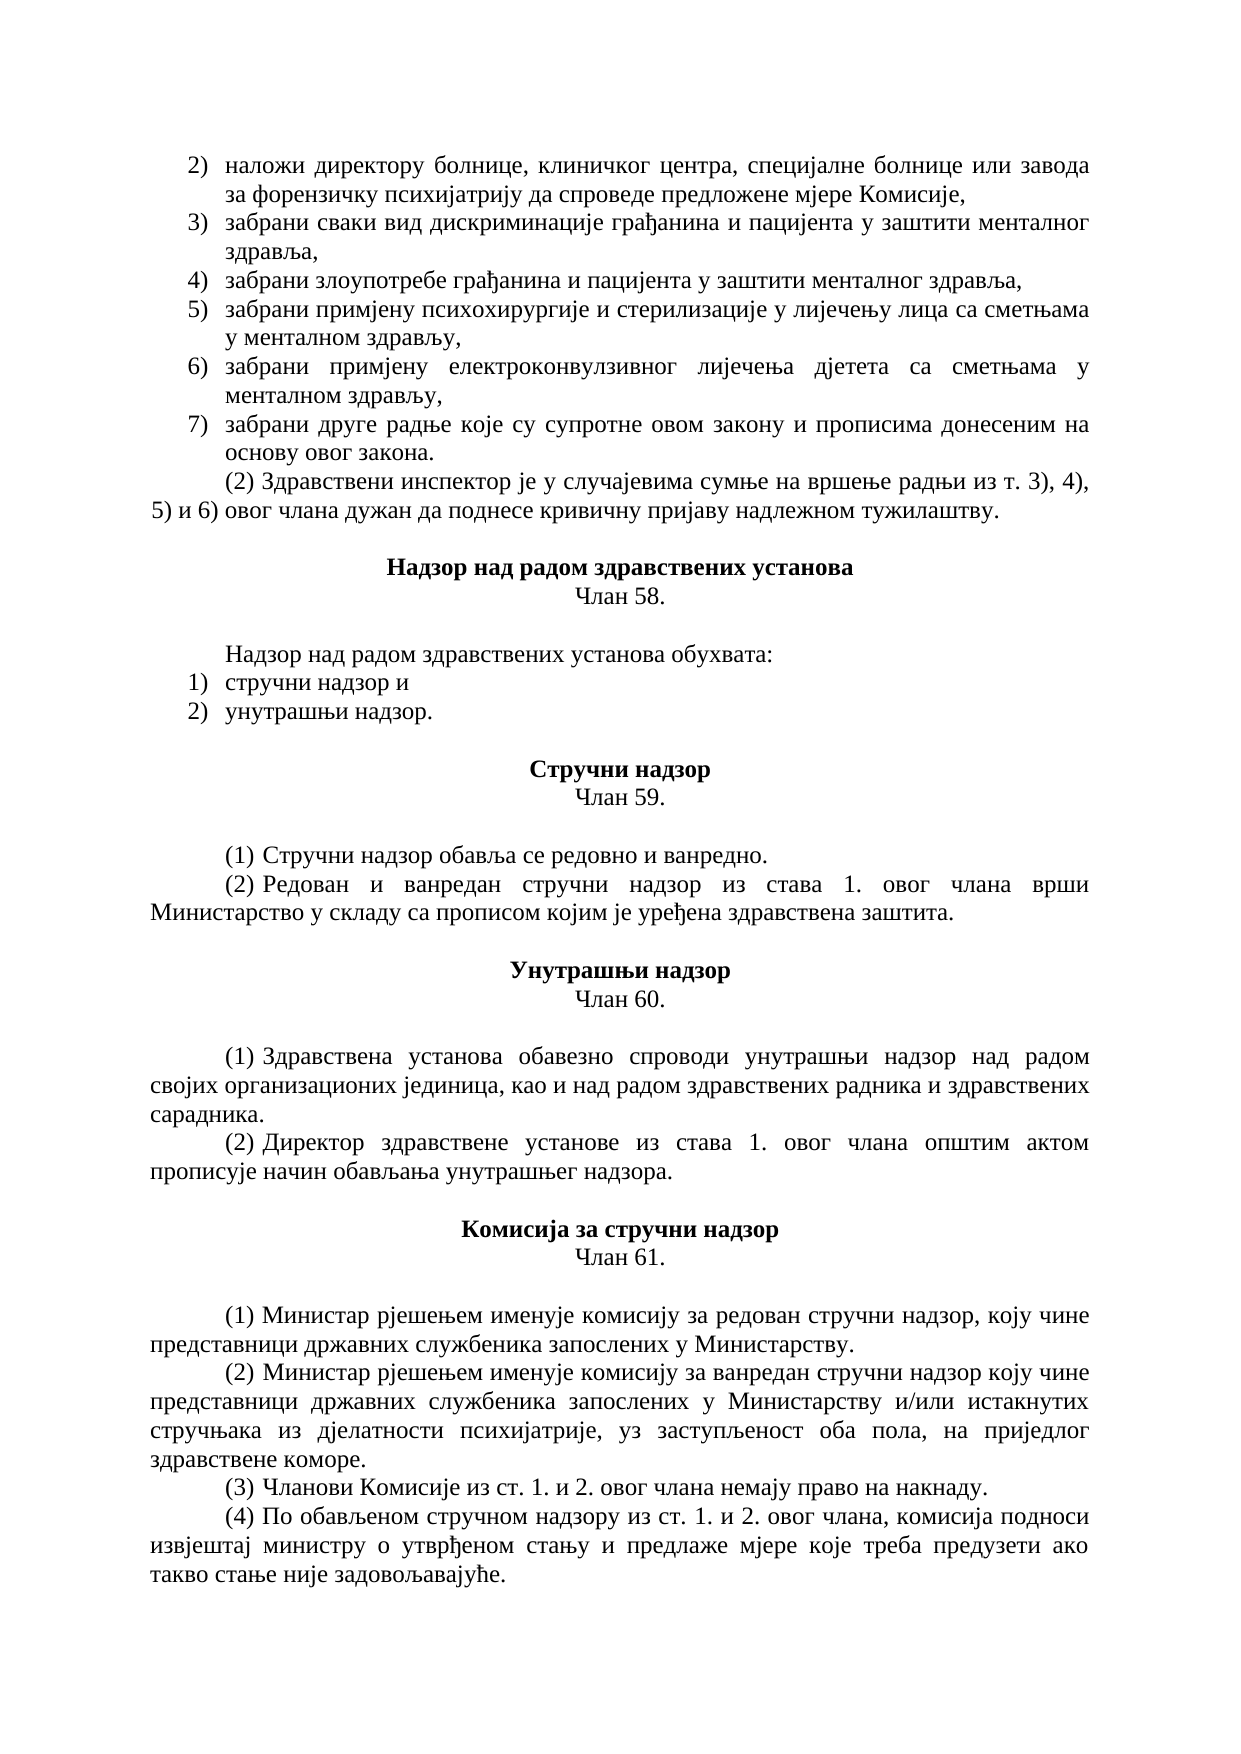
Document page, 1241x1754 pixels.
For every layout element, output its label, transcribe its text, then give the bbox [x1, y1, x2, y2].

text (3) Чланови Комисије из ст. 1. и 2. овог члана немају право на накнаду. [150, 1472, 1090, 1501]
text Члан 61. [150, 1242, 1090, 1271]
text Члан 59. [150, 782, 1090, 811]
list забрани примјену електроконвулзивног лијечења дјетета са сметњама у менталном здрављу, [187, 351, 1090, 409]
list забрани злоупотребе грађанина и пацијента у заштити менталног здравља, [187, 265, 1090, 294]
list стручни надзор и [187, 667, 1090, 696]
text Надзор над радом здравствених установа [150, 552, 1090, 581]
text (2) Здравствени инспектор је у случајевима сумње на вршење радњи из т. 3), 4), 5) и 6) овог члана дужан да поднесе кривичну пријаву надлежном тужилаштву. [151, 466, 1090, 524]
text (1) Стручни надзор обавља се редовно и ванредно. [150, 840, 1090, 869]
list наложи директору болнице, клиничког центра, специјалне болнице или завода за форензичку психијатрију да спроведе предложене мјере Комисије, [187, 150, 1090, 207]
text (4) По обављеном стручном надзору из ст. 1. и 2. овог члана, комисија подноси извјештај министру о утврђеном стању и предлаже мјере које треба предузети ако такво стање није задовољавајуће. [150, 1501, 1090, 1587]
list унутрашњи надзор. [187, 696, 1090, 725]
text (1) Здравствена установа обавезно спроводи унутрашњи надзор над радом својих организационих јединица, као и над радом здравствених радника и здравствених сарадника. [150, 1041, 1090, 1127]
text (2) Директор здравствене установе из става 1. овог члана општим актом прописује начин обављања унутрашњег надзора. [150, 1127, 1090, 1185]
text (2) Министар рјешењем именује комисију за ванредан стручни надзор коју чине представници државних службеника запослених у Министарству и/или истакнутих стручњака из дјелатности психијатрије, уз заступљеност оба пола, на приједлог здравствене коморе. [150, 1357, 1090, 1472]
text Комисија за стручни надзор [150, 1214, 1090, 1242]
text Надзор над радом здравствених установа обухвата: [150, 639, 1090, 667]
list забрани друге радње које су супротне овом закону и прописима донесеним на основу овог закона. [187, 409, 1090, 466]
list забрани примјену психохирургије и стерилизације у лијечењу лица са сметњама у менталном здрављу, [187, 294, 1090, 351]
text Члан 58. [150, 581, 1090, 610]
list забрани сваки вид дискриминације грађанина и пацијента у заштити менталног здравља, [187, 207, 1090, 265]
text (1) Министар рјешењем именује комисију за редован стручни надзор, коју чине представници државних службеника запослених у Министарству. [150, 1300, 1090, 1357]
text Унутрашњи надзор [150, 955, 1090, 984]
text Стручни надзор [150, 754, 1090, 782]
text Члан 60. [150, 984, 1090, 1012]
text (2) Редован и ванредан стручни надзор из става 1. овог члана врши Министарство у складу са прописом којим је уређена здравствена заштита. [150, 869, 1090, 926]
